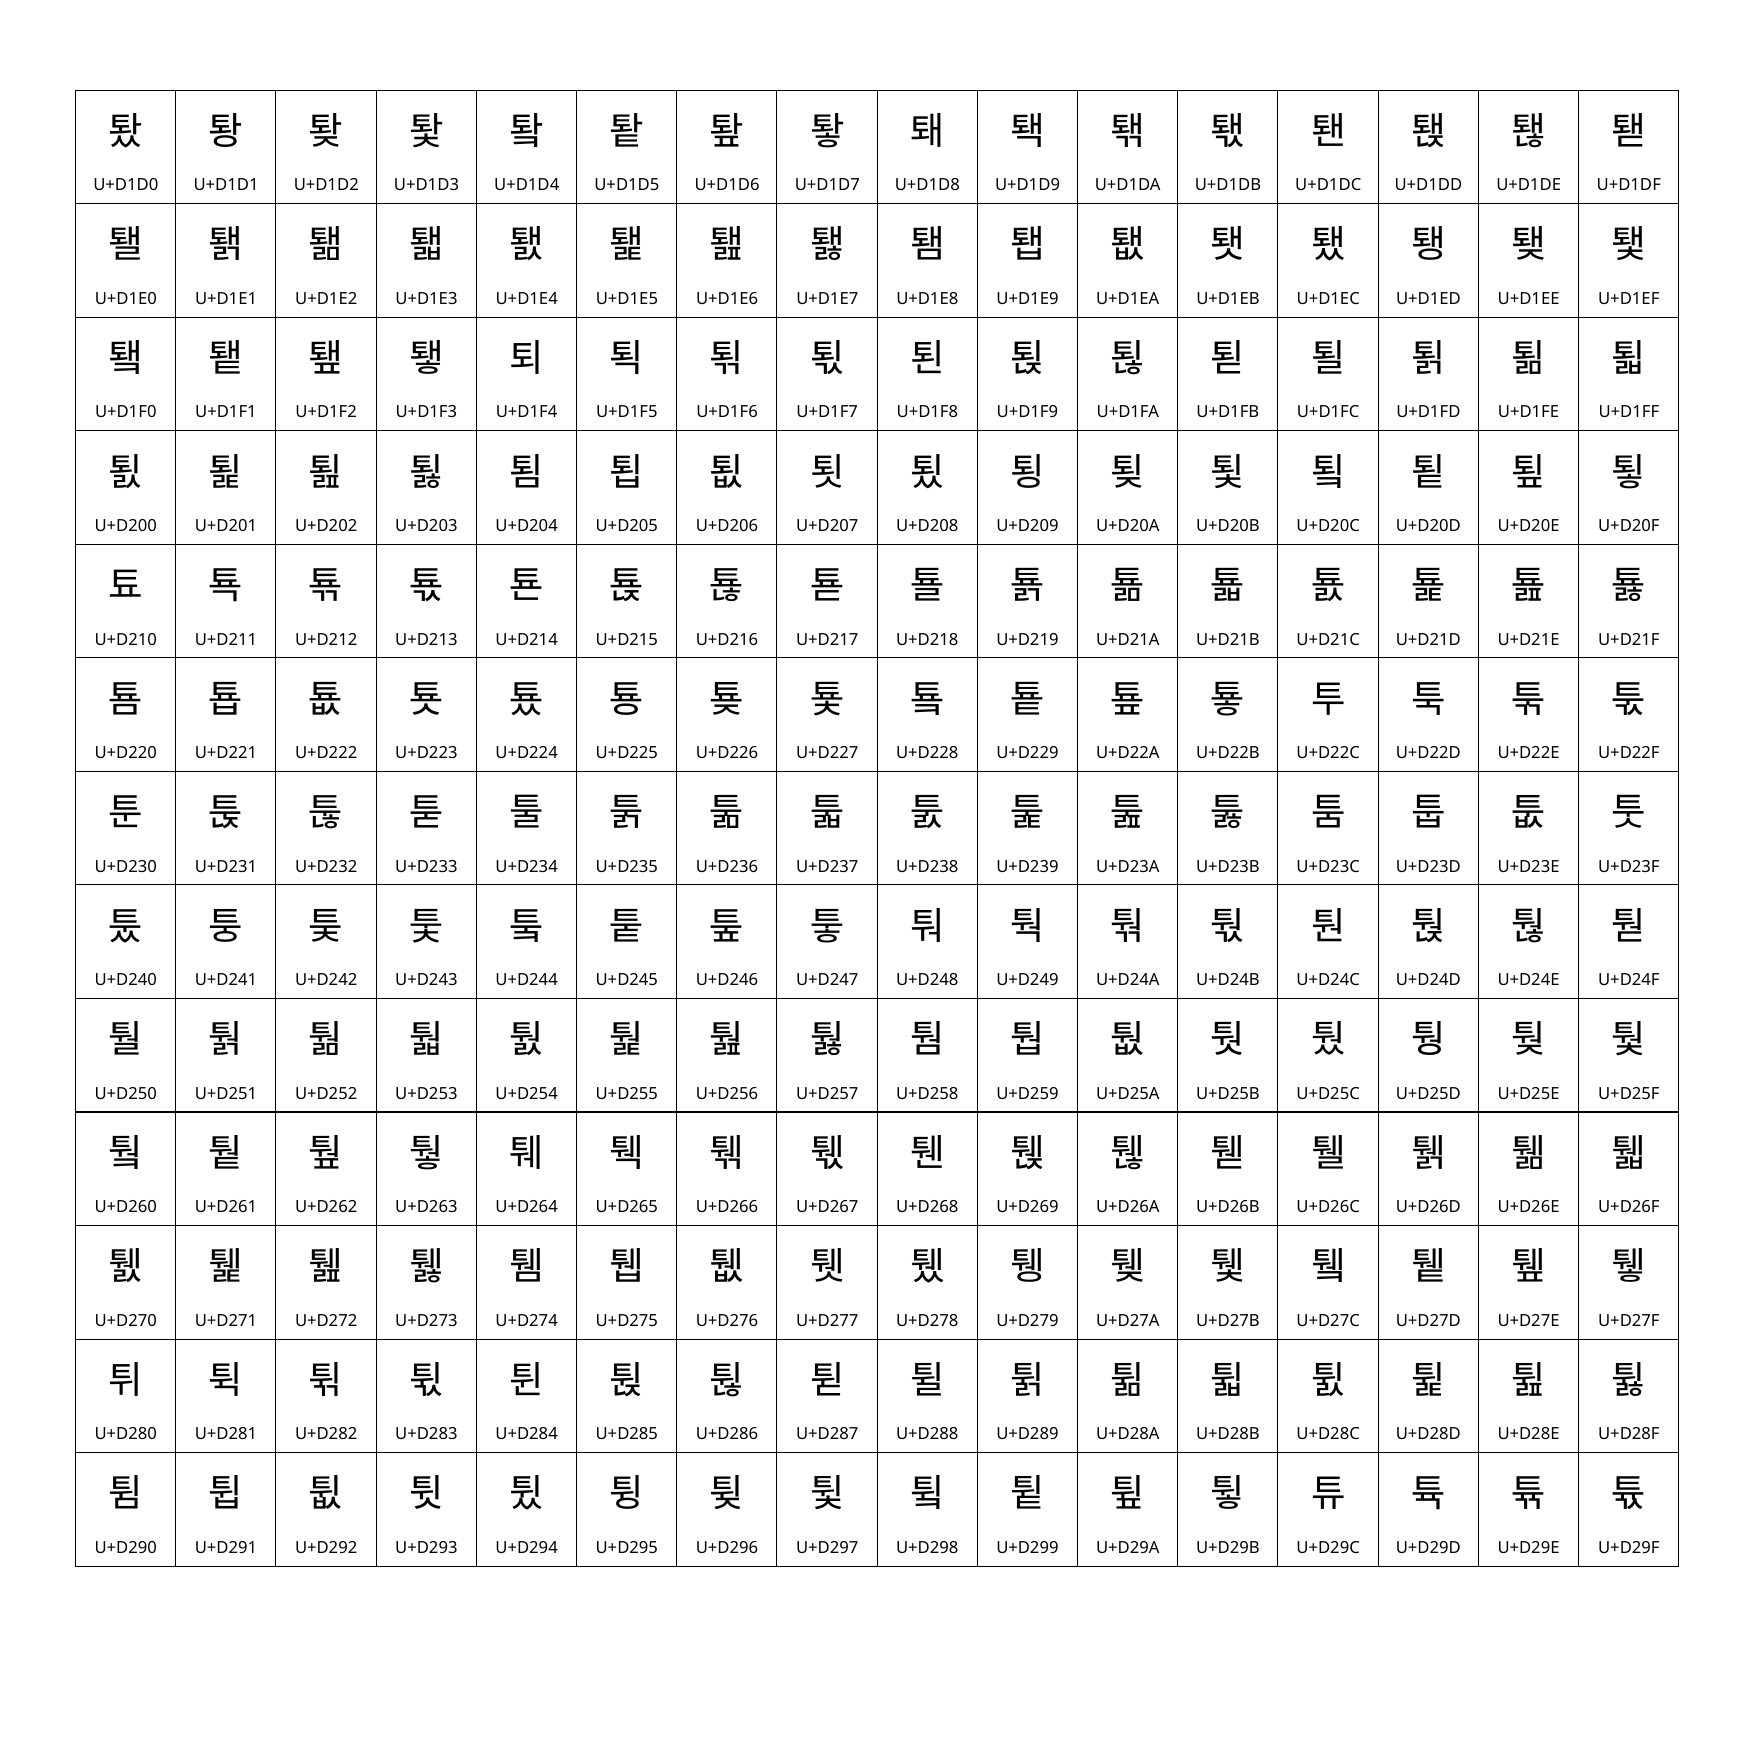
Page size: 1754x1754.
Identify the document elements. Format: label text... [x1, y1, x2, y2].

table_cell 퇸 U+D1F8 [878, 318, 977, 430]
table_cell 툷 U+D237 [777, 772, 877, 884]
table_cell 퉮 U+D26E [1479, 1113, 1578, 1225]
table_cell 튄 U+D284 [477, 1340, 576, 1452]
table_cell 퇐 U+D1D0 [76, 91, 175, 203]
table_cell 퇧 U+D1E7 [777, 204, 877, 317]
table_cell 툈 U+D208 [878, 431, 977, 544]
table_cell 퉚 U+D25A [1078, 999, 1177, 1111]
table_cell 튉 U+D289 [978, 1340, 1077, 1452]
table_cell 툌 U+D20C [1278, 431, 1378, 544]
table_cell 퉡 U+D261 [176, 1113, 275, 1225]
table_cell 튎 U+D28E [1479, 1340, 1578, 1452]
table_cell 퉴 U+D274 [477, 1226, 576, 1338]
table_cell 툥 U+D225 [577, 658, 676, 771]
table_cell 퉉 U+D249 [978, 885, 1077, 998]
table_cell 퉆 U+D246 [677, 885, 776, 998]
table_cell 퇠 U+D1E0 [76, 204, 175, 317]
table_cell 튌 U+D28C [1278, 1340, 1378, 1452]
table_cell 툠 U+D220 [76, 658, 175, 771]
table_cell 툇 U+D207 [777, 431, 877, 544]
table_cell 툰 U+D230 [76, 772, 175, 884]
table_cell 퉛 U+D25B [1178, 999, 1277, 1111]
table_cell 튍 U+D28D [1379, 1340, 1478, 1452]
table_cell 퉕 U+D255 [577, 999, 676, 1111]
table_cell 퇾 U+D1FE [1479, 318, 1578, 430]
table_cell 퇓 U+D1D3 [377, 91, 476, 203]
table_cell 퇝 U+D1DD [1379, 91, 1478, 203]
table_cell 툕 U+D215 [577, 545, 676, 657]
table_cell 퇮 U+D1EE [1479, 204, 1578, 317]
table_cell 퇔 U+D1D4 [477, 91, 576, 203]
table_cell 퉔 U+D254 [477, 999, 576, 1111]
table_cell 퇿 U+D1FF [1579, 318, 1678, 430]
table_cell 퉰 U+D270 [76, 1226, 175, 1338]
table_cell 퇻 U+D1FB [1178, 318, 1277, 430]
table_cell 튘 U+D298 [878, 1453, 977, 1566]
table_cell 툼 U+D23C [1278, 772, 1378, 884]
table_cell 툴 U+D234 [477, 772, 576, 884]
table_cell 툊 U+D20A [1078, 431, 1177, 544]
table_cell 퉀 U+D240 [76, 885, 175, 998]
table_cell 툪 U+D22A [1078, 658, 1177, 771]
table_cell 튂 U+D282 [276, 1340, 376, 1452]
table_cell 퇴 U+D1F4 [477, 318, 576, 430]
table_cell 퉯 U+D26F [1579, 1113, 1678, 1225]
table_cell 퉺 U+D27A [1078, 1226, 1177, 1338]
table_cell 퇭 U+D1ED [1379, 204, 1478, 317]
table_cell 퉵 U+D275 [577, 1226, 676, 1338]
table_cell 퇳 U+D1F3 [377, 318, 476, 430]
table_cell 툚 U+D21A [1078, 545, 1177, 657]
table_cell 툧 U+D227 [777, 658, 877, 771]
table_cell 툔 U+D214 [477, 545, 576, 657]
table_cell 툍 U+D20D [1379, 431, 1478, 544]
table_cell 퇲 U+D1F2 [276, 318, 376, 430]
table_cell 퇣 U+D1E3 [377, 204, 476, 317]
table_cell 퉸 U+D278 [878, 1226, 977, 1338]
table_cell 툻 U+D23B [1178, 772, 1277, 884]
table_cell 툒 U+D212 [276, 545, 376, 657]
table_cell 툗 U+D217 [777, 545, 877, 657]
table_cell 퉍 U+D24D [1379, 885, 1478, 998]
table_cell 퉋 U+D24B [1178, 885, 1277, 998]
table_cell 튔 U+D294 [477, 1453, 576, 1566]
table_cell 툹 U+D239 [978, 772, 1077, 884]
table_cell 툭 U+D22D [1379, 658, 1478, 771]
table_cell 퇼 U+D1FC [1278, 318, 1378, 430]
table_cell 툨 U+D228 [878, 658, 977, 771]
table_cell 툲 U+D232 [276, 772, 376, 884]
table_cell 튟 U+D29F [1579, 1453, 1678, 1566]
table_cell 툽 U+D23D [1379, 772, 1478, 884]
table_cell 퇖 U+D1D6 [677, 91, 776, 203]
table_cell 퉐 U+D250 [76, 999, 175, 1111]
table_cell 퇹 U+D1F9 [978, 318, 1077, 430]
table_cell 튓 U+D293 [377, 1453, 476, 1566]
table_cell 퇘 U+D1D8 [878, 91, 977, 203]
table_cell 퉳 U+D273 [377, 1226, 476, 1338]
table_cell 퉠 U+D260 [76, 1113, 175, 1225]
table_cell 퉣 U+D263 [377, 1113, 476, 1225]
table_cell 퉟 U+D25F [1579, 999, 1678, 1111]
table_cell 퇦 U+D1E6 [677, 204, 776, 317]
table_cell 튅 U+D285 [577, 1340, 676, 1452]
table_cell 툩 U+D229 [978, 658, 1077, 771]
table_cell 튁 U+D281 [176, 1340, 275, 1452]
table_cell 튃 U+D283 [377, 1340, 476, 1452]
table_cell 퉜 U+D25C [1278, 999, 1378, 1111]
table_cell 툅 U+D205 [577, 431, 676, 544]
table_cell 퉒 U+D252 [276, 999, 376, 1111]
table_cell 툸 U+D238 [878, 772, 977, 884]
table_cell 툺 U+D23A [1078, 772, 1177, 884]
table_cell 퉑 U+D251 [176, 999, 275, 1111]
table_cell 퇷 U+D1F7 [777, 318, 877, 430]
table_cell 툳 U+D233 [377, 772, 476, 884]
table_cell 퉂 U+D242 [276, 885, 376, 998]
table_cell 튛 U+D29B [1178, 1453, 1277, 1566]
table_cell 툜 U+D21C [1278, 545, 1378, 657]
table_cell 퉼 U+D27C [1278, 1226, 1378, 1338]
table_cell 퇞 U+D1DE [1479, 91, 1578, 203]
table_cell 퉧 U+D267 [777, 1113, 877, 1225]
table_cell 튖 U+D296 [677, 1453, 776, 1566]
table_cell 퇺 U+D1FA [1078, 318, 1177, 430]
table_cell 퉓 U+D253 [377, 999, 476, 1111]
table_cell 퉹 U+D279 [978, 1226, 1077, 1338]
table_cell 퇰 U+D1F0 [76, 318, 175, 430]
table_cell 퉱 U+D271 [176, 1226, 275, 1338]
table_cell 툘 U+D218 [878, 545, 977, 657]
table_cell 퉭 U+D26D [1379, 1113, 1478, 1225]
table_cell 퇤 U+D1E4 [477, 204, 576, 317]
table_cell 퉇 U+D247 [777, 885, 877, 998]
table_cell 퉲 U+D272 [276, 1226, 376, 1338]
table_cell 툂 U+D202 [276, 431, 376, 544]
table_cell 퉢 U+D262 [276, 1113, 376, 1225]
table_cell 툁 U+D201 [176, 431, 275, 544]
table_cell 퇙 U+D1D9 [978, 91, 1077, 203]
table_cell 툢 U+D222 [276, 658, 376, 771]
table_cell 퇗 U+D1D7 [777, 91, 877, 203]
table_cell 툫 U+D22B [1178, 658, 1277, 771]
table_cell 툙 U+D219 [978, 545, 1077, 657]
table_cell 퇛 U+D1DB [1178, 91, 1277, 203]
table_cell 툋 U+D20B [1178, 431, 1277, 544]
table_cell 퉽 U+D27D [1379, 1226, 1478, 1338]
table_cell 퇪 U+D1EA [1078, 204, 1177, 317]
table_cell 툃 U+D203 [377, 431, 476, 544]
table_cell 퇒 U+D1D2 [276, 91, 376, 203]
table_cell 퉎 U+D24E [1479, 885, 1578, 998]
table_cell 퇚 U+D1DA [1078, 91, 1177, 203]
table_cell 튊 U+D28A [1078, 1340, 1177, 1452]
table_cell 툱 U+D231 [176, 772, 275, 884]
table_cell 퉩 U+D269 [978, 1113, 1077, 1225]
table_cell 튇 U+D287 [777, 1340, 877, 1452]
table_cell 투 U+D22C [1278, 658, 1378, 771]
table_cell 튙 U+D299 [978, 1453, 1077, 1566]
table_cell 툝 U+D21D [1379, 545, 1478, 657]
table_cell 퉬 U+D26C [1278, 1113, 1378, 1225]
table_cell 퇵 U+D1F5 [577, 318, 676, 430]
table_cell 툤 U+D224 [477, 658, 576, 771]
table_cell 퇨 U+D1E8 [878, 204, 977, 317]
table_cell 툄 U+D204 [477, 431, 576, 544]
table_cell 퇶 U+D1F6 [677, 318, 776, 430]
table_cell 퇜 U+D1DC [1278, 91, 1378, 203]
table_cell 툮 U+D22E [1479, 658, 1578, 771]
table_cell 퇟 U+D1DF [1579, 91, 1678, 203]
table_cell 툿 U+D23F [1579, 772, 1678, 884]
table_cell 툯 U+D22F [1579, 658, 1678, 771]
table_cell 퉥 U+D265 [577, 1113, 676, 1225]
table_cell 툐 U+D210 [76, 545, 175, 657]
table_cell 튜 U+D29C [1278, 1453, 1378, 1566]
table_cell 퉌 U+D24C [1278, 885, 1378, 998]
table_cell 퉦 U+D266 [677, 1113, 776, 1225]
table_cell 퇫 U+D1EB [1178, 204, 1277, 317]
table_cell 튑 U+D291 [176, 1453, 275, 1566]
table_cell 튒 U+D292 [276, 1453, 376, 1566]
table_cell 퉞 U+D25E [1479, 999, 1578, 1111]
table_cell 툞 U+D21E [1479, 545, 1578, 657]
table_cell 툛 U+D21B [1178, 545, 1277, 657]
table_cell 퉾 U+D27E [1479, 1226, 1578, 1338]
table_cell 퇬 U+D1EC [1278, 204, 1378, 317]
table_cell 퉫 U+D26B [1178, 1113, 1277, 1225]
table_cell 튚 U+D29A [1078, 1453, 1177, 1566]
table_cell 퉃 U+D243 [377, 885, 476, 998]
table_cell 퇽 U+D1FD [1379, 318, 1478, 430]
table_cell 툶 U+D236 [677, 772, 776, 884]
table_cell 튗 U+D297 [777, 1453, 877, 1566]
table_cell 퇡 U+D1E1 [176, 204, 275, 317]
table_cell 퇥 U+D1E5 [577, 204, 676, 317]
table_cell 퇢 U+D1E2 [276, 204, 376, 317]
table_cell 퉿 U+D27F [1579, 1226, 1678, 1338]
table_cell 퉄 U+D244 [477, 885, 576, 998]
table_cell 퉈 U+D248 [878, 885, 977, 998]
table_cell 툖 U+D216 [677, 545, 776, 657]
table_cell 퇩 U+D1E9 [978, 204, 1077, 317]
table_cell 툏 U+D20F [1579, 431, 1678, 544]
table_cell 튆 U+D286 [677, 1340, 776, 1452]
table_cell 퉶 U+D276 [677, 1226, 776, 1338]
table_cell 튋 U+D28B [1178, 1340, 1277, 1452]
table_cell 퉗 U+D257 [777, 999, 877, 1111]
table_cell 퇱 U+D1F1 [176, 318, 275, 430]
table_cell 퉷 U+D277 [777, 1226, 877, 1338]
table_cell 툎 U+D20E [1479, 431, 1578, 544]
table_cell 튝 U+D29D [1379, 1453, 1478, 1566]
table_cell 퉨 U+D268 [878, 1113, 977, 1225]
table_cell 퇯 U+D1EF [1579, 204, 1678, 317]
table_cell 퉁 U+D241 [176, 885, 275, 998]
table_cell 툑 U+D211 [176, 545, 275, 657]
table_cell 튀 U+D280 [76, 1340, 175, 1452]
table_cell 툣 U+D223 [377, 658, 476, 771]
table_cell 퉻 U+D27B [1178, 1226, 1277, 1338]
table_cell 툦 U+D226 [677, 658, 776, 771]
table_cell 퉖 U+D256 [677, 999, 776, 1111]
table_cell 툓 U+D213 [377, 545, 476, 657]
table_cell 퉊 U+D24A [1078, 885, 1177, 998]
table_cell 퇑 U+D1D1 [176, 91, 275, 203]
table_cell 튕 U+D295 [577, 1453, 676, 1566]
table_cell 튐 U+D290 [76, 1453, 175, 1566]
table_cell 튈 U+D288 [878, 1340, 977, 1452]
table_cell 퉏 U+D24F [1579, 885, 1678, 998]
table_cell 튏 U+D28F [1579, 1340, 1678, 1452]
table_cell 튞 U+D29E [1479, 1453, 1578, 1566]
table_cell 툾 U+D23E [1479, 772, 1578, 884]
table_cell 퉝 U+D25D [1379, 999, 1478, 1111]
table_cell 툵 U+D235 [577, 772, 676, 884]
table_cell 퇕 U+D1D5 [577, 91, 676, 203]
table_cell 툀 U+D200 [76, 431, 175, 544]
table_cell 툟 U+D21F [1579, 545, 1678, 657]
table_cell 툉 U+D209 [978, 431, 1077, 544]
table_cell 퉅 U+D245 [577, 885, 676, 998]
table_cell 퉙 U+D259 [978, 999, 1077, 1111]
table_cell 퉤 U+D264 [477, 1113, 576, 1225]
table_cell 퉪 U+D26A [1078, 1113, 1177, 1225]
table_cell 툡 U+D221 [176, 658, 275, 771]
table_cell 툆 U+D206 [677, 431, 776, 544]
table_cell 퉘 U+D258 [878, 999, 977, 1111]
